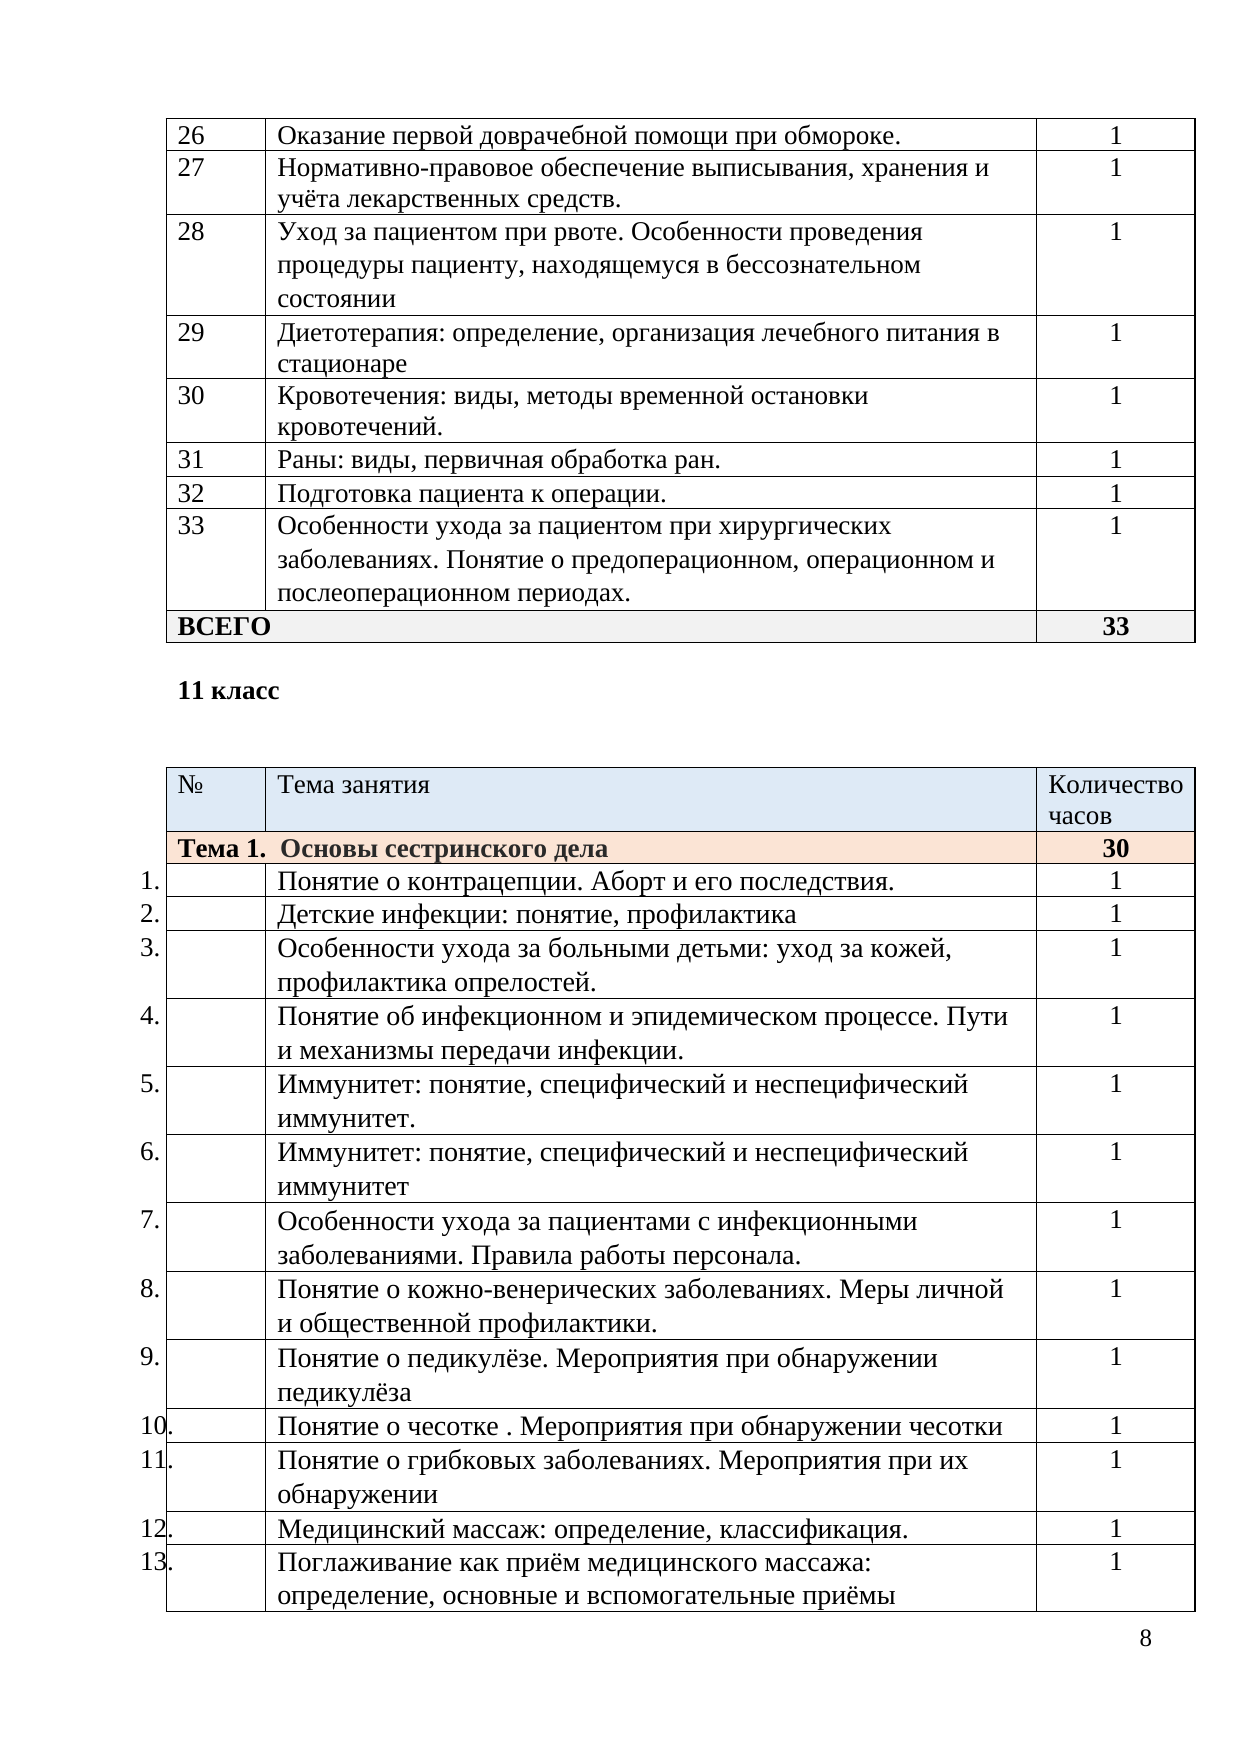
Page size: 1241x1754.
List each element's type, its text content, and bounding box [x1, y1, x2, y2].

table_cell Подготовка пациента к операции. [266, 477, 1036, 508]
table_cell 1 [1037, 1443, 1194, 1511]
table_cell [167, 1340, 265, 1408]
table_cell Оказание первой доврачебной помощи при обмороке. [266, 119, 1036, 150]
table_cell Понятие о чесотке . Мероприятия при обнаружении чесотки [266, 1409, 1036, 1442]
table_cell [167, 1443, 265, 1511]
table_cell [167, 1067, 265, 1134]
table_cell 1 [1037, 1340, 1194, 1408]
table_cell Понятие об инфекционном и эпидемическом процессе. Пути и механизмы передачи инфекции. [266, 999, 1036, 1066]
table_cell 33 [167, 509, 265, 609]
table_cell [266, 1545, 1036, 1611]
table_cell 1 [1037, 1512, 1194, 1544]
table_cell Понятие о педикулёзе. Мероприятия при обнаружении педикулёза [266, 1340, 1036, 1408]
table_cell 28 [167, 215, 265, 315]
table_cell 30 [1037, 832, 1194, 863]
table_cell Понятие о кожно-венерических заболеваниях. Меры личной и общественной профилактики. [266, 1272, 1036, 1339]
table_cell [167, 1545, 265, 1611]
table_cell [167, 1203, 265, 1271]
table_cell 30 [167, 379, 265, 442]
table_cell Уход за пациентом при рвоте. Особенности проведения процедуры пациенту, находящемуся в бессознательном состоянии [266, 215, 1036, 315]
table_header Количество часов [1037, 768, 1194, 831]
table_header № [167, 768, 265, 831]
table_cell 26 [167, 119, 265, 150]
table_cell Понятие о контрацепции. Аборт и его последствия. [266, 864, 1036, 896]
table_cell 1 [1037, 1272, 1194, 1339]
text 11 класс [177, 674, 1152, 705]
table_cell Иммунитет: понятие, специфический и неспецифический иммунитет. [266, 1067, 1036, 1134]
table_cell 1 [1037, 151, 1194, 214]
table_cell 1 [1037, 931, 1194, 998]
table_cell 1 [1037, 1067, 1194, 1134]
table_cell Тема 1. Основы сестринского дела [167, 832, 1036, 863]
table_cell [167, 1135, 265, 1202]
table_cell 32 [167, 477, 265, 508]
table_cell 1 [1037, 477, 1194, 508]
table_cell Иммунитет: понятие, специфический и неспецифический иммунитет [266, 1135, 1036, 1202]
table_cell 1 [1037, 509, 1194, 609]
table_cell 1 [1037, 379, 1194, 442]
table_cell Особенности ухода за больными детьми: уход за кожей, профилактика опрелостей. [266, 931, 1036, 998]
table_cell 33 [1037, 611, 1194, 642]
table_cell Особенности ухода за пациентом при хирургических заболеваниях. Понятие о предоперационном, операционном и послеоперационном периодах. [266, 509, 1036, 609]
table_cell 1 [1037, 897, 1194, 930]
table_cell 1 [1037, 864, 1194, 896]
table_cell [167, 897, 265, 930]
table_cell [167, 999, 265, 1066]
table_cell 27 [167, 151, 265, 214]
table_cell 1 [1037, 215, 1194, 315]
table_cell [167, 931, 265, 998]
table_cell 1 [1037, 1545, 1194, 1611]
table_cell Кровотечения: виды, методы временной остановки кровотечений. [266, 379, 1036, 442]
table_cell Детские инфекции: понятие, профилактика [266, 897, 1036, 930]
table_cell [167, 1272, 265, 1339]
table_cell [167, 864, 265, 896]
table_header Тема занятия [266, 768, 1036, 831]
table_cell Понятие о грибковых заболеваниях. Мероприятия при их обнаружении [266, 1443, 1036, 1511]
table_cell 1 [1037, 1135, 1194, 1202]
table_cell 1 [1037, 443, 1194, 476]
table_cell 29 [167, 316, 265, 378]
table_cell Особенности ухода за пациентами с инфекционными заболеваниями. Правила работы персонала. [266, 1203, 1036, 1271]
table_cell Раны: виды, первичная обработка ран. [266, 443, 1036, 476]
table_cell 31 [167, 443, 265, 476]
table_cell ВСЕГО [167, 611, 1036, 642]
table_cell [167, 1512, 265, 1544]
table_cell Медицинский массаж: определение, классификация. [266, 1512, 1036, 1544]
table_cell Диетотерапия: определение, организация лечебного питания в стационаре [266, 316, 1036, 378]
table_cell 1 [1037, 1409, 1194, 1442]
table_cell 1 [1037, 119, 1194, 150]
table_cell 1 [1037, 1203, 1194, 1271]
table_cell 1 [1037, 316, 1194, 378]
table_cell [167, 1409, 265, 1442]
table_cell Нормативно-правовое обеспечение выписывания, хранения и учёта лекарственных средств. [266, 151, 1036, 214]
table_cell 1 [1037, 999, 1194, 1066]
